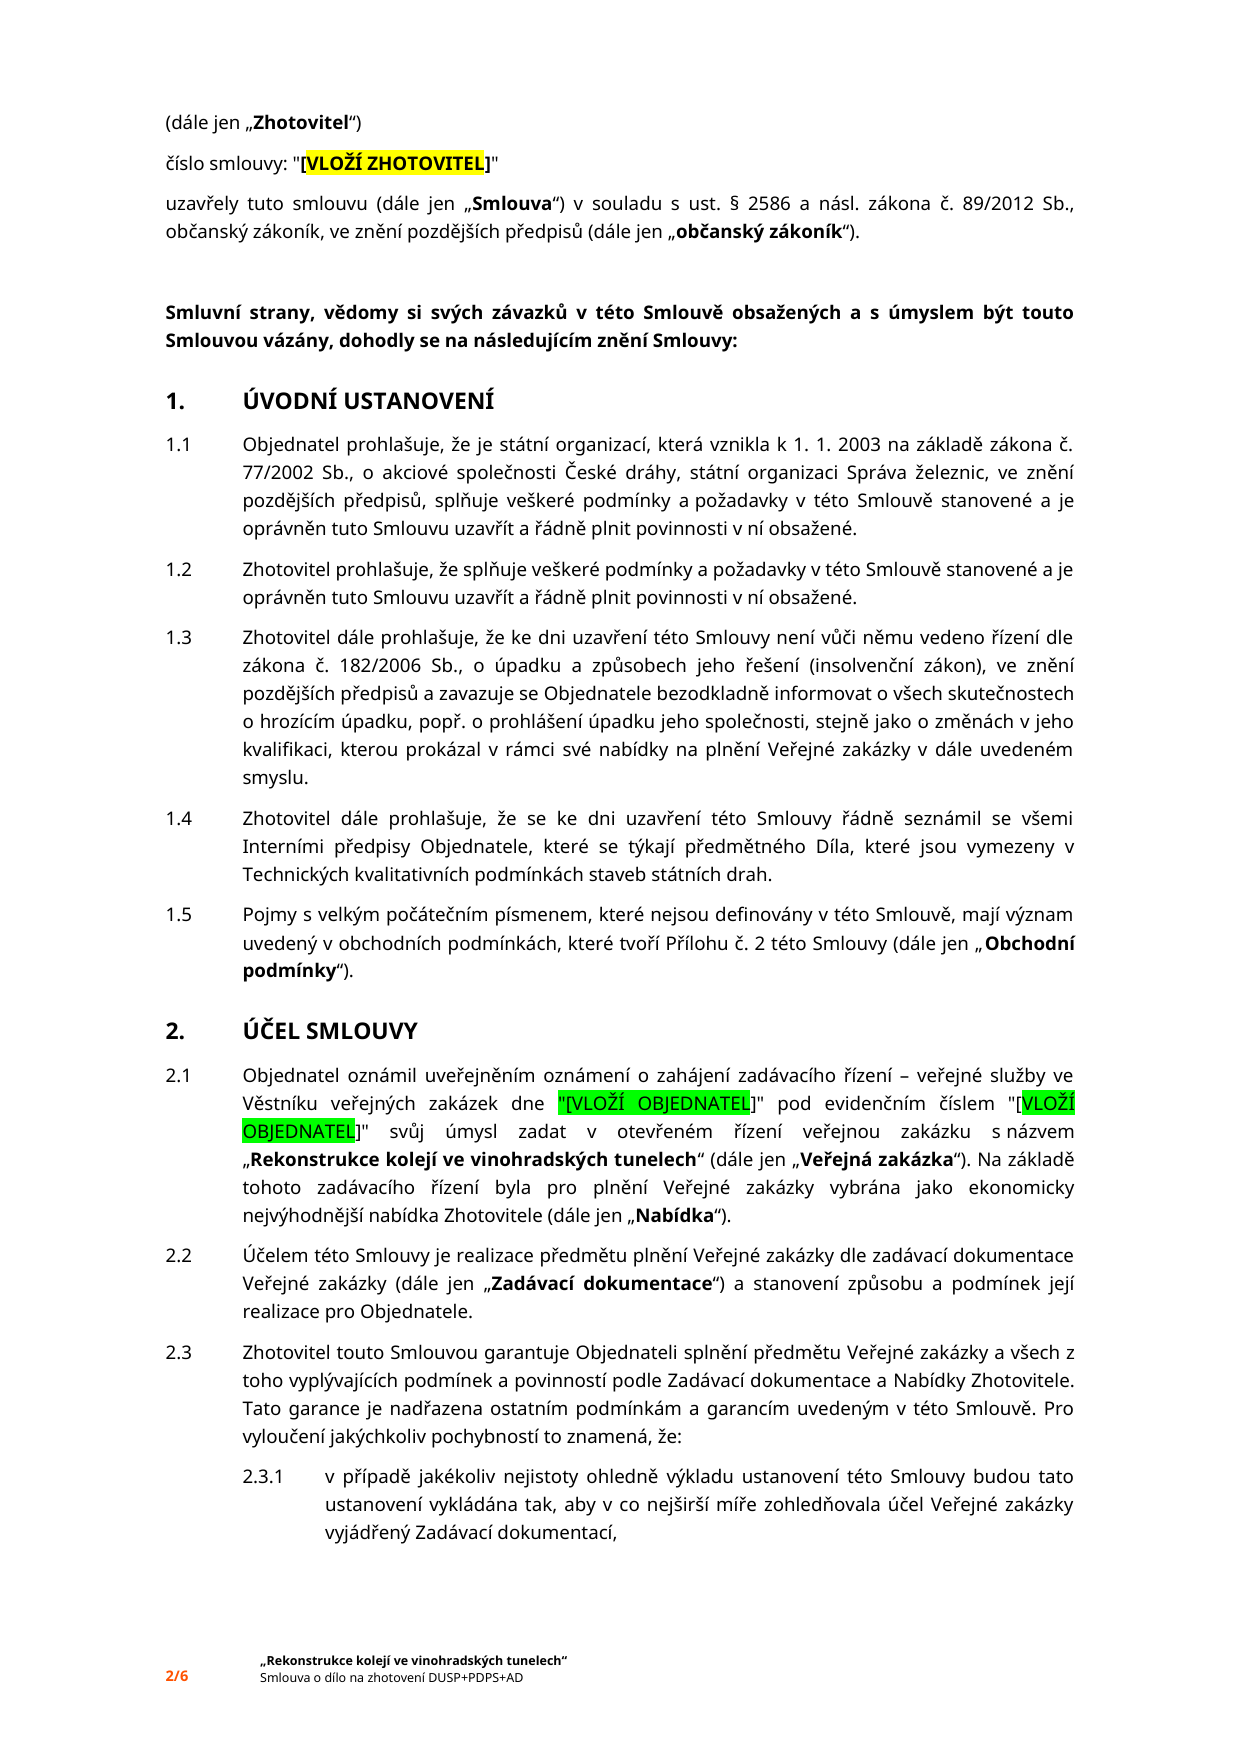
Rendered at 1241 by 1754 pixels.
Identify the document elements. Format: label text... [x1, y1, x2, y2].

text Zhotovitel touto Smlouvou garantuje Objednateli splnění předmětu Veřejné zakázky a všech z toho vyplývajících podmínek a povinností podle Zadávací dokumentace a Nabídky Zhotovitele. Tato garance je nadřazena ostatním podmínkám a garancím uvedeným v této Smlouvě. Pro vyloučení jakýchkoliv pochybností to znamená, že: [165, 1339, 1075, 1449]
text číslo smlouvy: "[VLOŽÍ ZHOTOVITEL]" [484, 150, 1075, 175]
text Objednatel prohlašuje, že je státní organizací, která vznikla k 1. 1. 2003 na základě zákona č. 77/2002 Sb., o akciové společnosti České dráhy, státní organizaci Správa železnic, ve znění pozdějších předpisů, splňuje veškeré podmínky a požadavky v této Smlouvě stanovené a je oprávněn tuto Smlouvu uzavřít a řádně plnit povinnosti v ní obsažené. [165, 431, 1075, 541]
text číslo smlouvy: "[VLOŽÍ ZHOTOVITEL]" [165, 150, 306, 175]
text ÚVODNÍ USTANOVENÍ [165, 384, 1075, 416]
text Zhotovitel dále prohlašuje, že ke dni uzavření této Smlouvy není vůči němu vedeno řízení dle zákona č. 182/2006 Sb., o úpadku a způsobech jeho řešení (insolvenční zákon), ve znění pozdějších předpisů a zavazuje se Objednatele bezodkladně informovat o všech skutečnostech o hrozícím úpadku, popř. o prohlášení úpadku jeho společnosti, stejně jako o změnách v jeho kvalifikaci, kterou prokázal v rámci své nabídky na plnění Veřejné zakázky v dále uvedeném smyslu. [165, 624, 1075, 790]
text ÚČEL SMLOUVY [165, 1015, 1075, 1046]
text Zhotovitel prohlašuje, že splňuje veškeré podmínky a požadavky v této Smlouvě stanovené a je oprávněn tuto Smlouvu uzavřít a řádně plnit povinnosti v ní obsažené. [165, 556, 1075, 609]
text Objednatel oznámil uveřejněním oznámení o zahájení zadávacího řízení – veřejné služby ve Věstníku veřejných zakázek dne "[VLOŽÍ OBJEDNATEL]" pod evidenčním číslem "[VLOŽÍ OBJEDNATEL]" svůj úmysl zadat v otevřeném řízení veřejnou zakázku s názvem „Rekonstrukce kolejí ve vinohradských tunelech“ (dále jen „Veřejná zakázka“). Na základě tohoto zadávacího řízení byla pro plnění Veřejné zakázky vybrána jako ekonomicky nejvýhodnější nabídka Zhotovitele (dále jen „Nabídka“). [165, 1062, 1075, 1227]
text v případě jakékoliv nejistoty ohledně výkladu ustanovení této Smlouvy budou tato ustanovení vykládána tak, aby v co nejširší míře zohledňovala účel Veřejné zakázky vyjádřený Zadávací dokumentací, [242, 1464, 1075, 1545]
text Pojmy s velkým počátečním písmenem, které nejsou definovány v této Smlouvě, mají význam uvedený v obchodních podmínkách, které tvoří Přílohu č. 2 této Smlouvy (dále jen „Obchodní podmínky“). [165, 902, 1075, 983]
text Smluvní strany, vědomy si svých závazků v této Smlouvě obsažených a s úmyslem být touto Smlouvou vázány, dohodly se na následujícím znění Smlouvy: [165, 299, 1075, 353]
text uzavřely tuto smlouvu (dále jen „Smlouva“) v souladu s ust. § 2586 a násl. zákona č. 89/2012 Sb., občanský zákoník, ve znění pozdějších předpisů (dále jen „občanský zákoník“). [165, 190, 1075, 244]
text (dále jen „Zhotovitel“) [165, 109, 1075, 135]
text Účelem této Smlouvy je realizace předmětu plnění Veřejné zakázky dle zadávací dokumentace Veřejné zakázky (dále jen „Zadávací dokumentace“) a stanovení způsobu a podmínek její realizace pro Objednatele. [165, 1242, 1075, 1324]
text Zhotovitel dále prohlašuje, že se ke dni uzavření této Smlouvy řádně seznámil se všemi Interními předpisy Objednatele, které se týkají předmětného Díla, které jsou vymezeny v Technických kvalitativních podmínkách staveb státních drah. [165, 805, 1075, 887]
